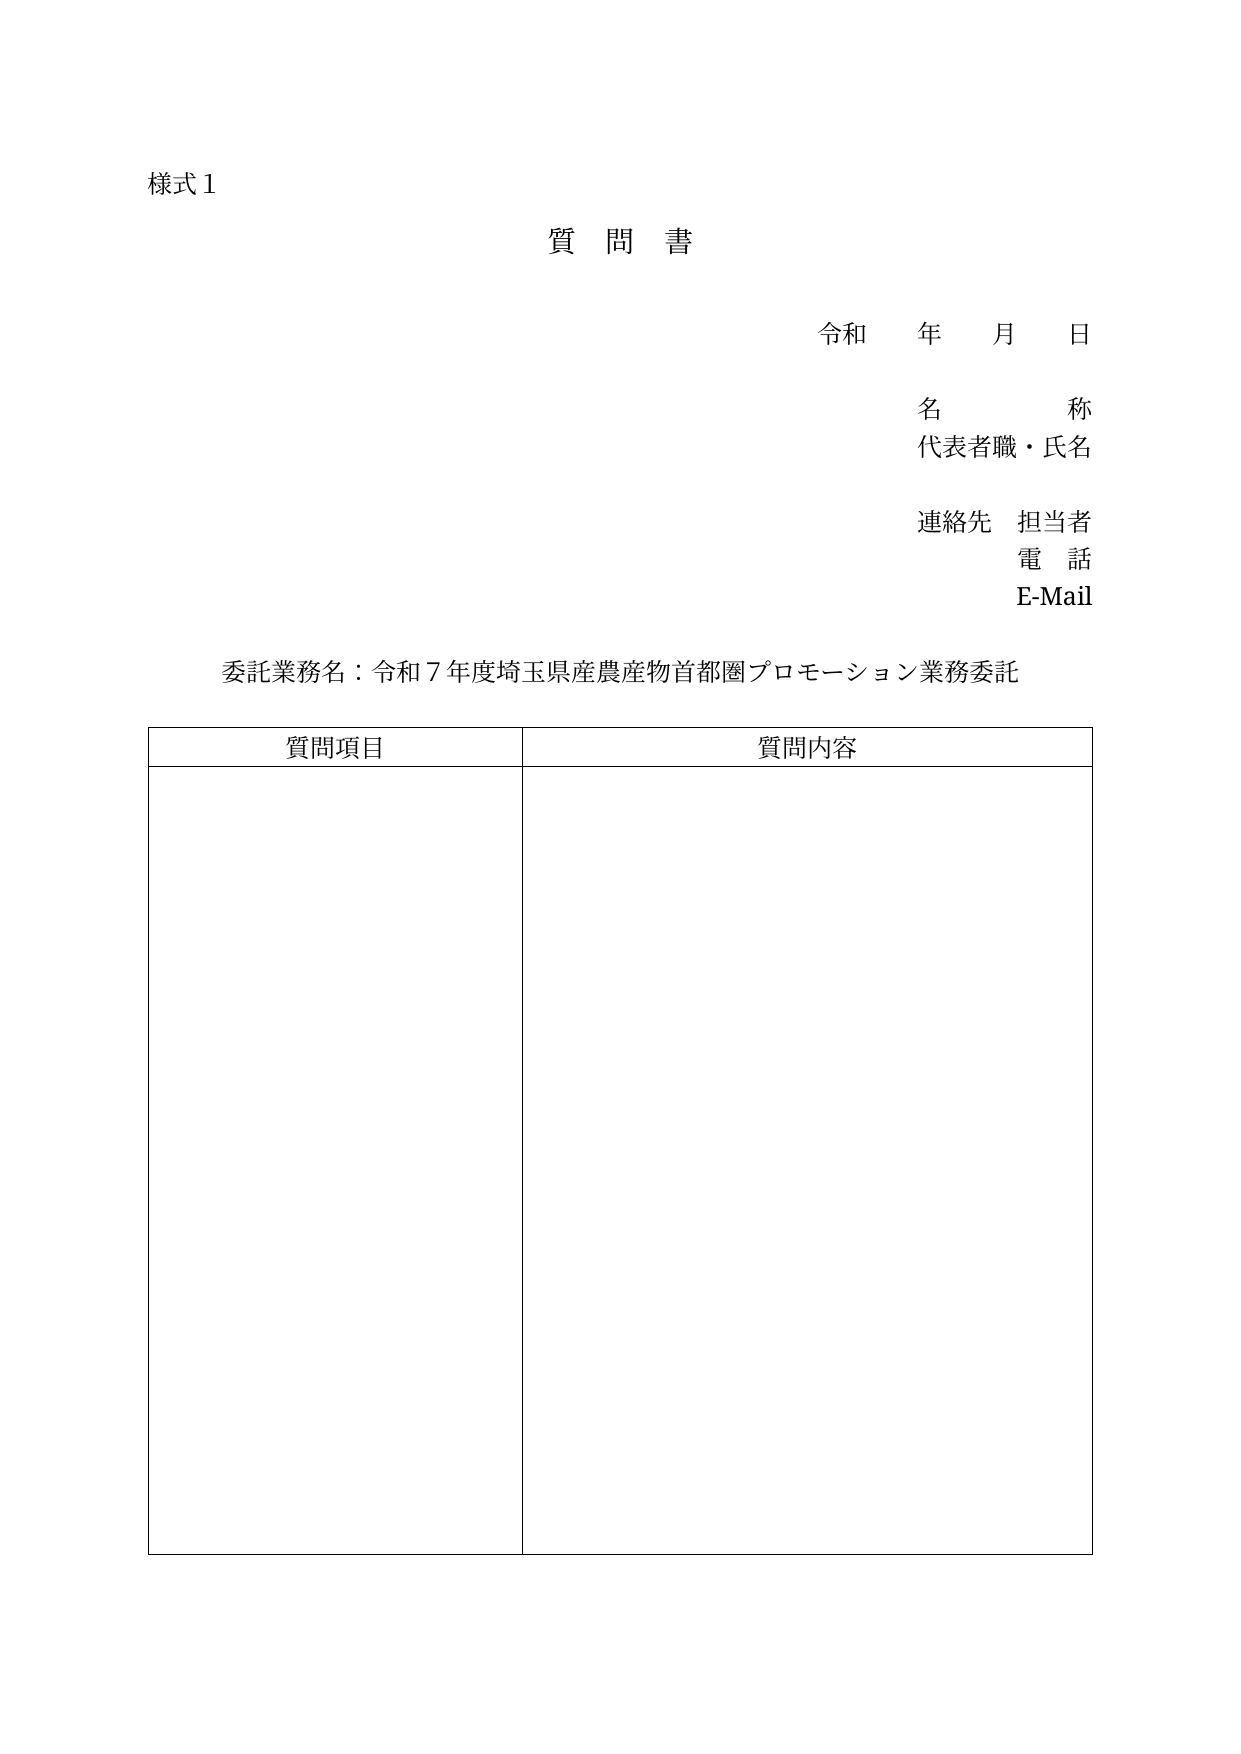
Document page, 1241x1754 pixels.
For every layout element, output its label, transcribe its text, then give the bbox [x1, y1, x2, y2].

text 様式１ [148, 164, 1092, 202]
text 代表者職・氏名 [148, 427, 1092, 464]
table_header 質問内容 [523, 728, 1092, 766]
text 質 問 書 [148, 202, 1092, 277]
text 委託業務名：令和７年度埼玉県産農産物首都圏プロモーション業務委託 [148, 652, 1092, 689]
table_cell [149, 767, 522, 1554]
text 令和 年 月 日 [148, 314, 1092, 352]
text 名 称 [148, 389, 1092, 427]
table_cell [523, 767, 1092, 1554]
table_header 質問項目 [149, 728, 522, 766]
text 連絡先 担当者 [148, 502, 1092, 539]
text 電 話 [148, 539, 1092, 577]
text E-Mail [148, 577, 1092, 614]
